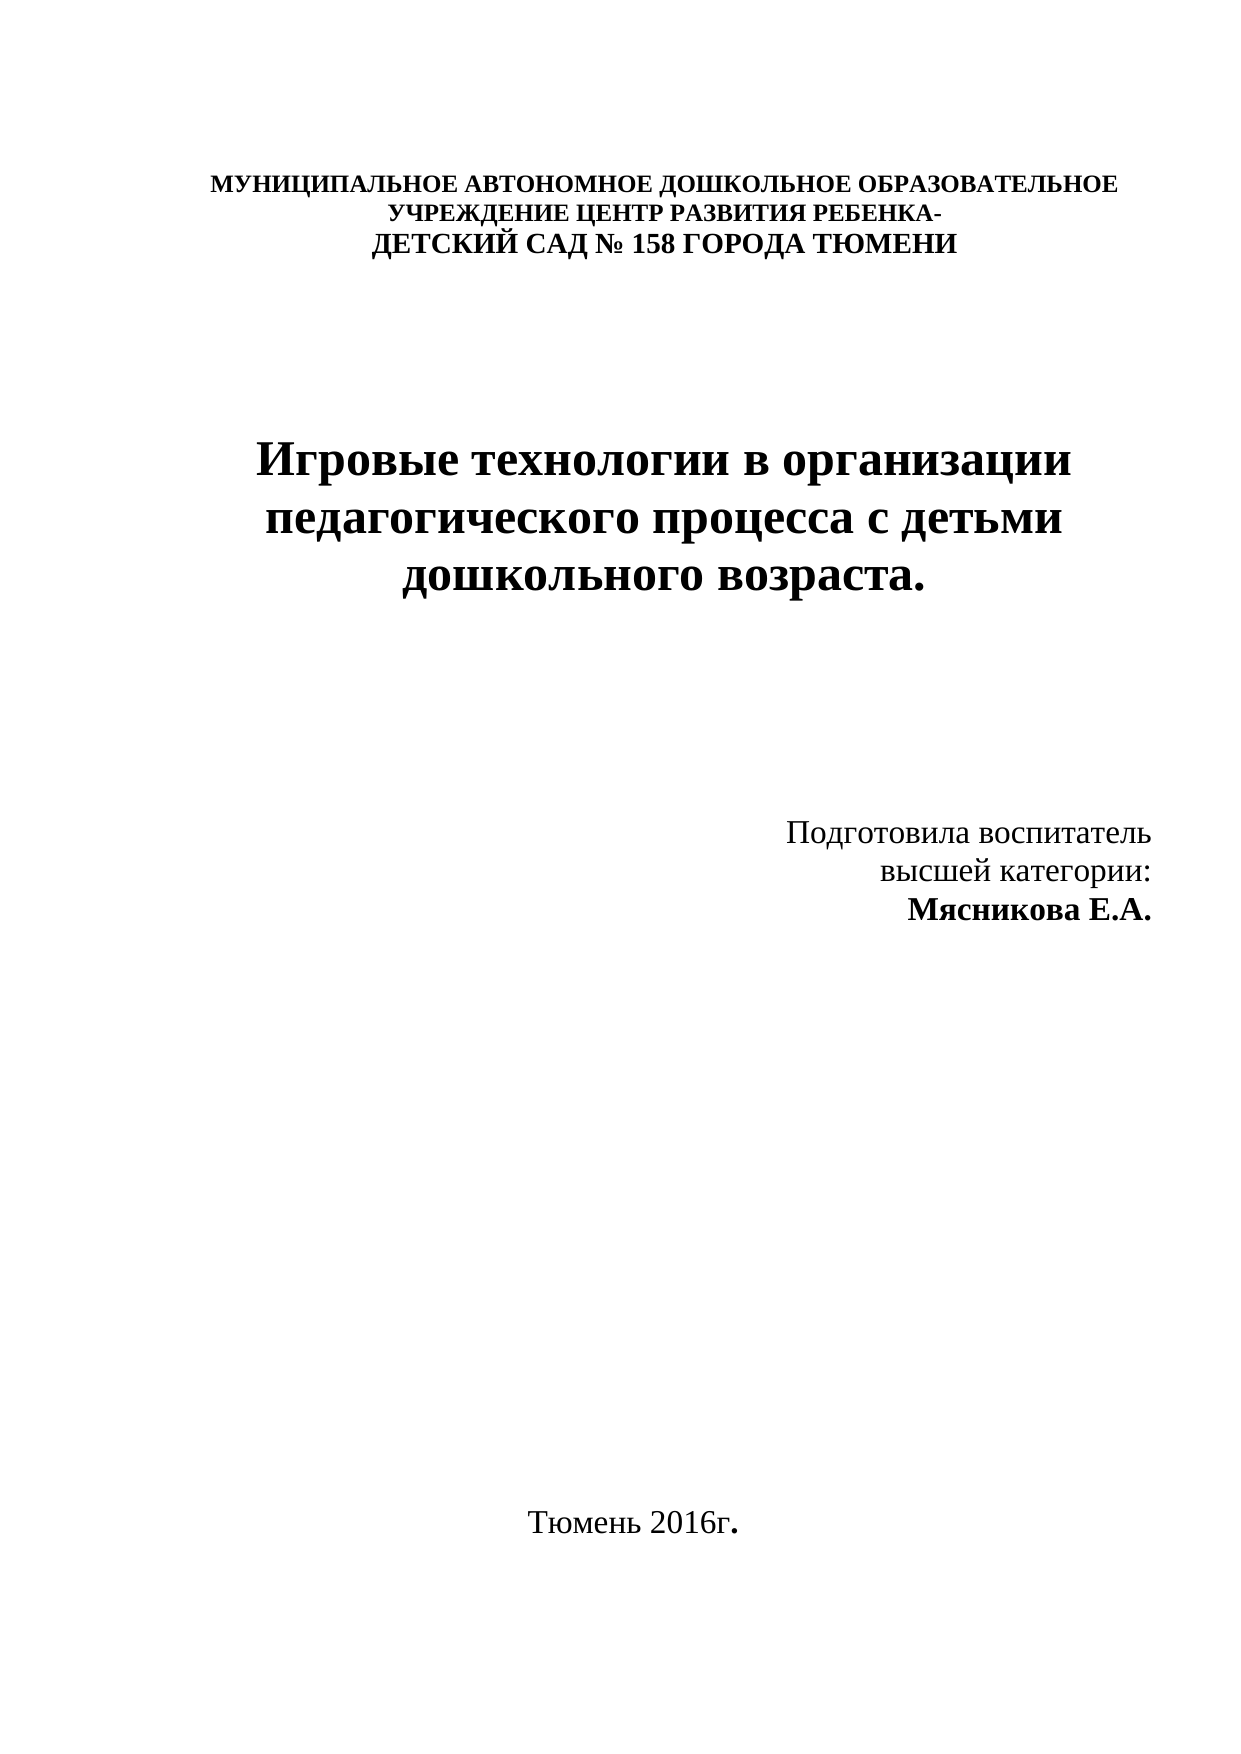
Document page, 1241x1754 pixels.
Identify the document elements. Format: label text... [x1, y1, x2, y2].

text Тюмень 2016г. [177, 1502, 1152, 1541]
text Подготовила воспитатель высшей категории: Мясникова Е.А. [177, 812, 1152, 927]
text ДЕТСКИЙ САД № 158 ГОРОДА ТЮМЕНИ [177, 226, 1152, 260]
text Игровые технологии в организации педагогического процесса с детьми дошкольного возраста. [177, 429, 1152, 601]
text Муниципальное АВТОНОМНОЕ ДОШКОЛЬНОЕ ОБРАЗОВАТЕЛЬНОЕ Учреждение ЦЕНТР РАЗВИТИЯ РЕБЕНКА- [177, 169, 1152, 226]
